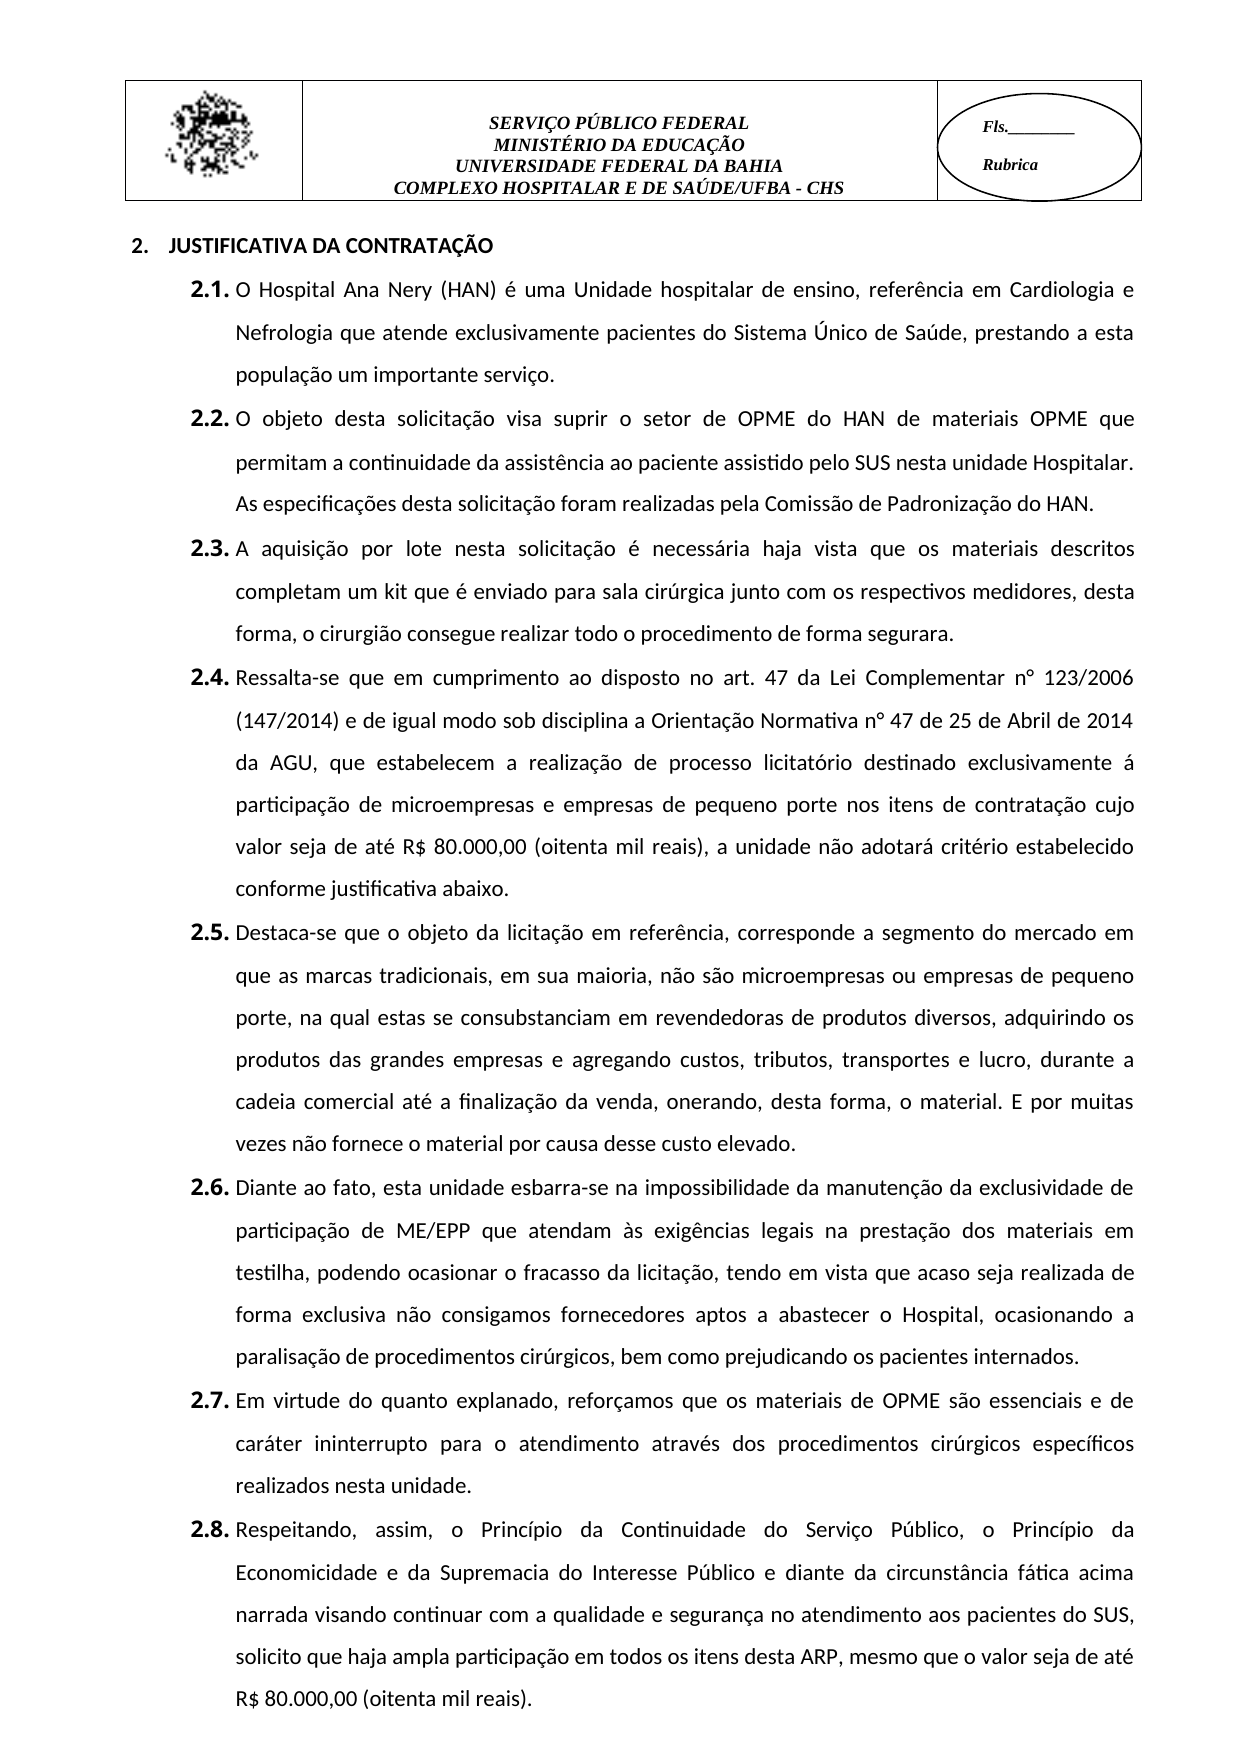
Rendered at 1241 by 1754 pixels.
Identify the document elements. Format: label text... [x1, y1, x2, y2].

list Diante ao fato, esta unidade esbarra-se na impossibilidade da manutenção da exclusividade de participação de ME/EPP que atendam às exigências legais na prestação dos materiais em testilha, podendo ocasionar o fracasso da licitação, tendo em vista que acaso seja realizada de forma exclusiva não consigamos fornecedores aptos a abastecer o Hospital, ocasionando a paralisação de procedimentos cirúrgicos, bem como prejudicando os pacientes internados. [190, 1171, 1136, 1370]
list Destaca-se que o objeto da licitação em referência, corresponde a segmento do mercado em que as marcas tradicionais, em sua maioria, não são microempresas ou empresas de pequeno porte, na qual estas se consubstanciam em revendedoras de produtos diversos, adquirindo os produtos das grandes empresas e agregando custos, tributos, transportes e lucro, durante a cadeia comercial até a finalização da venda, onerando, desta forma, o material. E por muitas vezes não fornece o material por causa desse custo elevado. [190, 916, 1136, 1157]
list A aquisição por lote nesta solicitação é necessária haja vista que os materiais descritos completam um kit que é enviado para sala cirúrgica junto com os respectivos medidores, desta forma, o cirurgião consegue realizar todo o procedimento de forma segurara. [190, 532, 1136, 647]
list O Hospital Ana Nery (HAN) é uma Unidade hospitalar de ensino, referência em Cardiologia e Nefrologia que atende exclusivamente pacientes do Sistema Único de Saúde, prestando a esta população um importante serviço. [190, 273, 1136, 388]
list Ressalta-se que em cumprimento ao disposto no art. 47 da Lei Complementar n° 123/2006 (147/2014) e de igual modo sob disciplina a Orientação Normativa n° 47 de 25 de Abril de 2014 da AGU, que estabelecem a realização de processo licitatório destinado exclusivamente á participação de microempresas e empresas de pequeno porte nos itens de contratação cujo valor seja de até R$ 80.000,00 (oitenta mil reais), a unidade não adotará critério estabelecido conforme justificativa abaixo. [190, 661, 1136, 902]
list O objeto desta solicitação visa suprir o setor de OPME do HAN de materiais OPME que permitam a continuidade da assistência ao paciente assistido pelo SUS nesta unidade Hospitalar. As especificações desta solicitação foram realizadas pela Comissão de Padronização do HAN. [190, 402, 1136, 518]
list Em virtude do quanto explanado, reforçamos que os materiais de OPME são essenciais e de caráter ininterrupto para o atendimento através dos procedimentos cirúrgicos específicos realizados nesta unidade. [190, 1384, 1136, 1499]
list Respeitando, assim, o Princípio da Continuidade do Serviço Público, o Princípio da Economicidade e da Supremacia do Interesse Público e diante da circunstância fática acima narrada visando continuar com a qualidade e segurança no atendimento aos pacientes do SUS, solicito que haja ampla participação em todos os itens desta ARP, mesmo que o valor seja de até R$ 80.000,00 (oitenta mil reais). [190, 1513, 1136, 1712]
list JUSTIFICATIVA DA CONTRATAÇÃO [131, 231, 1136, 259]
